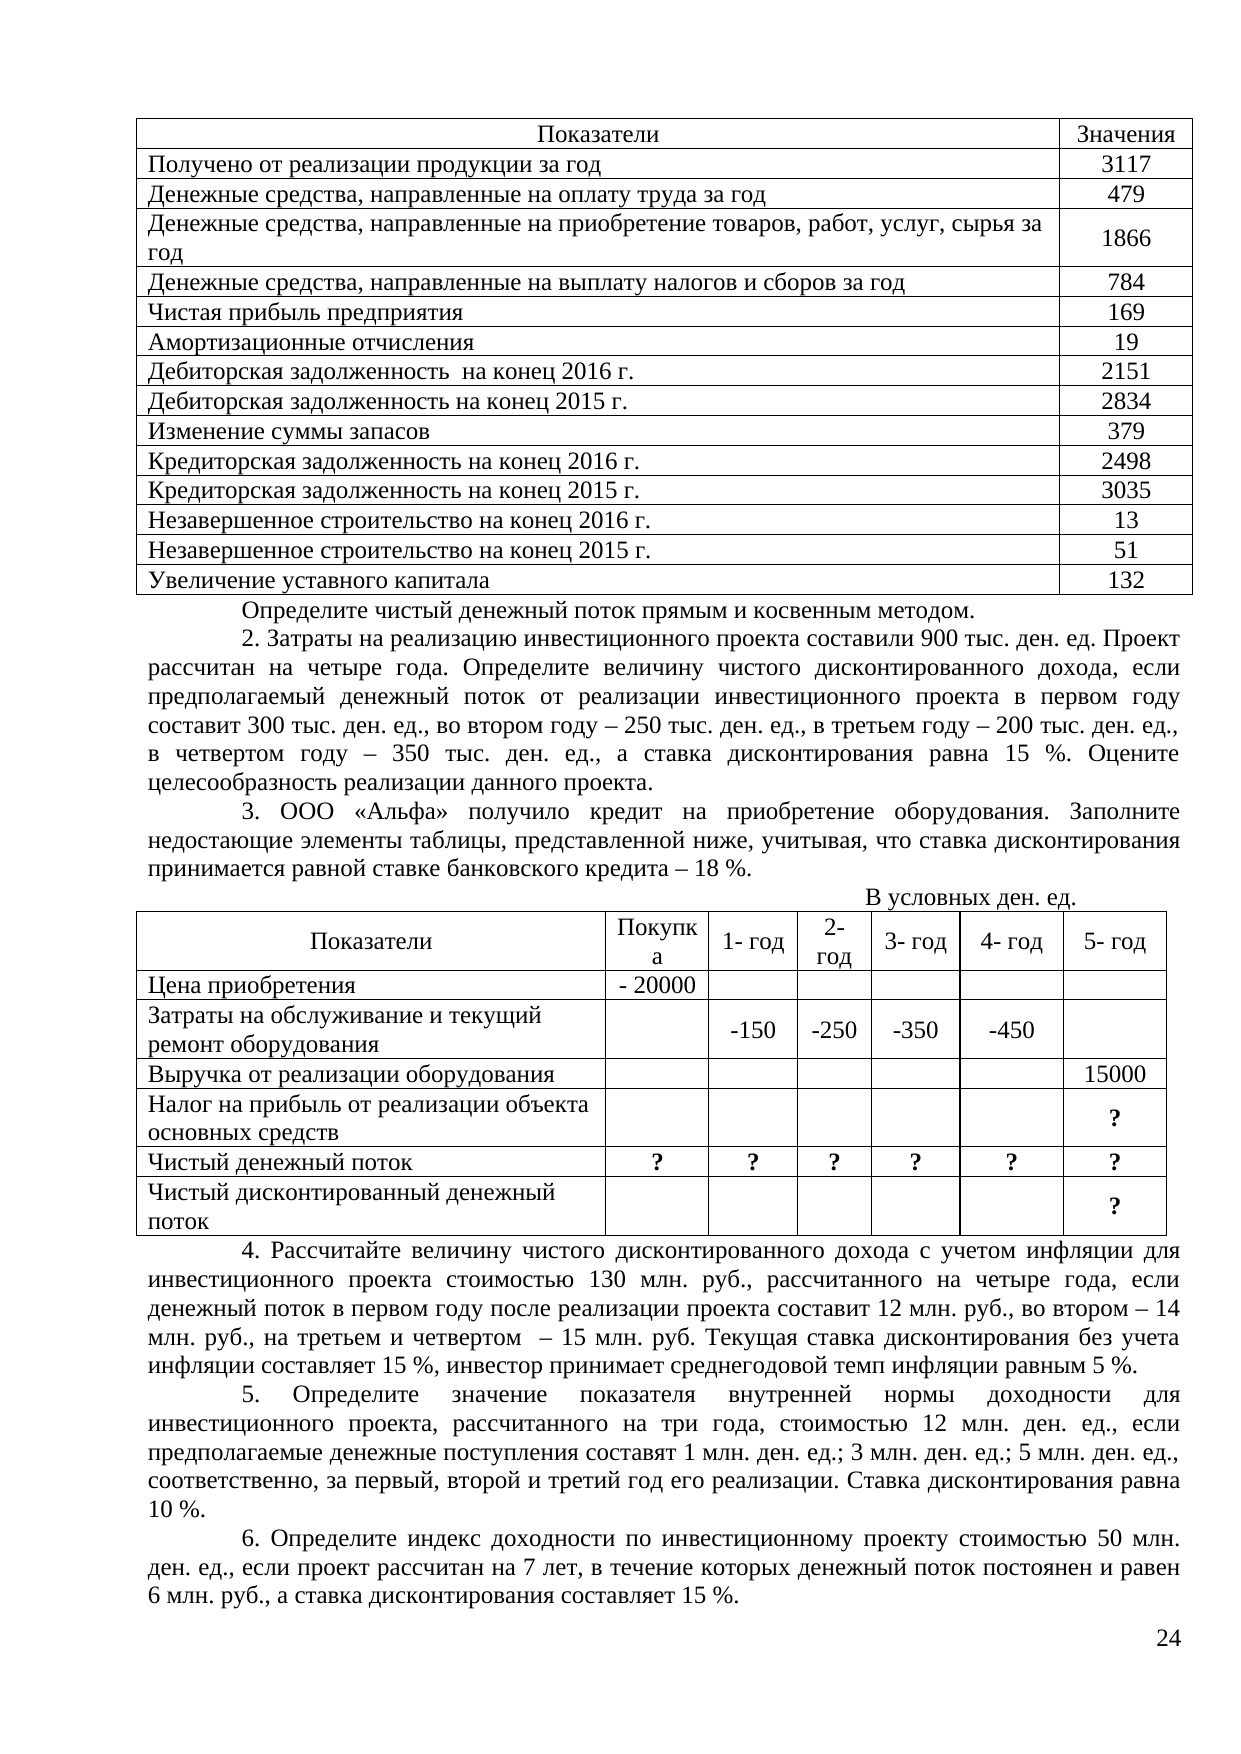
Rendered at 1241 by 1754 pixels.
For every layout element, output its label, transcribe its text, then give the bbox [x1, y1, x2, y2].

table_cell [872, 1177, 959, 1234]
table_cell 3117 [1060, 149, 1192, 178]
table_cell Амортизационные отчисления [137, 327, 1059, 355]
table_header 5- год [1064, 912, 1166, 969]
table_cell ? [606, 1147, 708, 1176]
text В условных ден. ед. [148, 882, 1181, 911]
table_cell 3035 [1060, 476, 1192, 504]
table_cell [961, 1089, 1063, 1146]
table_cell [961, 1059, 1063, 1088]
table_cell 13 [1060, 505, 1192, 534]
table_cell Денежные средства, направленные на оплату труда за год [137, 179, 1059, 207]
table_cell Чистая прибыль предприятия [137, 297, 1059, 326]
table_cell [872, 1089, 959, 1146]
table_cell Незавершенное строительство на конец 2016 г. [137, 505, 1059, 534]
table_cell ? [1064, 1147, 1166, 1176]
table_cell Чистый дисконтированный денежный поток [137, 1177, 605, 1234]
table_cell Получено от реализации продукции за год [137, 149, 1059, 178]
table_cell Дебиторская задолженность на конец 2016 г. [137, 356, 1059, 385]
table_cell 51 [1060, 535, 1192, 564]
table_cell [606, 1000, 708, 1058]
table_cell 2498 [1060, 446, 1192, 474]
table_cell Денежные средства, направленные на выплату налогов и сборов за год [137, 267, 1059, 296]
table_cell 379 [1060, 416, 1192, 445]
table_cell 169 [1060, 297, 1192, 326]
table_cell 2151 [1060, 356, 1192, 385]
table_cell ? [961, 1147, 1063, 1176]
table_cell [606, 1089, 708, 1146]
table_cell [709, 1089, 797, 1146]
table_cell Затраты на обслуживание и текущий ремонт оборудования [137, 1000, 605, 1058]
table_cell Дебиторская задолженность на конец 2015 г. [137, 386, 1059, 415]
table_cell [872, 1059, 959, 1088]
table_cell Выручка от реализации оборудования [137, 1059, 605, 1088]
table_cell [606, 1177, 708, 1234]
table_cell - 20000 [606, 971, 708, 999]
table_cell 2834 [1060, 386, 1192, 415]
table_cell [709, 971, 797, 999]
table_cell -350 [872, 1000, 959, 1058]
table_cell ? [798, 1147, 871, 1176]
table_cell -150 [709, 1000, 797, 1058]
table_cell ? [1064, 1177, 1166, 1234]
table_cell Незавершенное строительство на конец 2015 г. [137, 535, 1059, 564]
table_cell Кредиторская задолженность на конец 2016 г. [137, 446, 1059, 474]
table_cell [872, 971, 959, 999]
text 6. Определите индекс доходности по инвестиционному проекту стоимостью 50 млн. ден. ед., если проект рассчитан на 7 лет, в течение которых денежный поток постоянен и равен 6 млн. руб., а ставка дисконтирования составляет 15 %. [148, 1523, 1181, 1609]
table_cell 1866 [1060, 209, 1192, 266]
table_cell [798, 971, 871, 999]
table_cell Чистый денежный поток [137, 1147, 605, 1176]
table_cell 15000 [1064, 1059, 1166, 1088]
text Определите чистый денежный поток прямым и косвенным методом. [148, 595, 1181, 623]
table_cell 784 [1060, 267, 1192, 296]
table_cell [1064, 1000, 1166, 1058]
table_cell Увеличение уставного капитала [137, 565, 1059, 594]
table_cell 19 [1060, 327, 1192, 355]
text 3. ООО «Альфа» получило кредит на приобретение оборудования. Заполните недостающие элементы таблицы, представленной ниже, учитывая, что ставка дисконтирования принимается равной ставке банковского кредита – 18 %. [148, 796, 1181, 882]
table_cell Налог на прибыль от реализации объекта основных средств [137, 1089, 605, 1146]
table_cell ? [1064, 1089, 1166, 1146]
table_cell -450 [961, 1000, 1063, 1058]
text 4. Рассчитайте величину чистого дисконтированного дохода с учетом инфляции для инвестиционного проекта стоимостью 130 млн. руб., рассчитанного на четыре года, если денежный поток в первом году после реализации проекта составит 12 млн. руб., во втором – 14 млн. руб., на третьем и четвертом – 15 млн. руб. Текущая ставка дисконтирования без учета инфляции составляет 15 %, инвестор принимает среднегодовой темп инфляции равным 5 %. [148, 1236, 1181, 1379]
table_cell [709, 1059, 797, 1088]
table_cell [961, 971, 1063, 999]
text 2. Затраты на реализацию инвестиционного проекта составили 900 тыс. ден. ед. Проект рассчитан на четыре года. Определите величину чистого дисконтированного дохода, если предполагаемый денежный поток от реализации инвестиционного проекта в первом году составит 300 тыс. ден. ед., во втором году – 250 тыс. ден. ед., в третьем году – 200 тыс. ден. ед., в четвертом году – 350 тыс. ден. ед., а ставка дисконтирования равна 15 %. Оцените целесообразность реализации данного проекта. [148, 623, 1181, 796]
table_cell [606, 1059, 708, 1088]
table_header Показатели [137, 119, 1059, 148]
table_cell ? [872, 1147, 959, 1176]
table_cell ? [709, 1147, 797, 1176]
table_cell Изменение суммы запасов [137, 416, 1059, 445]
text 5. Определите значение показателя внутренней нормы доходности для инвестиционного проекта, рассчитанного на три года, стоимостью 12 млн. ден. ед., если предполагаемые денежные поступления составят 1 млн. ден. ед.; 3 млн. ден. ед.; 5 млн. ден. ед., соответственно, за первый, второй и третий год его реализации. Ставка дисконтирования равна 10 %. [148, 1379, 1181, 1523]
table_header 4- год [961, 912, 1063, 969]
table_cell [798, 1059, 871, 1088]
table_header Покупка [606, 912, 708, 969]
table_header 1- год [709, 912, 797, 969]
table_cell Денежные средства, направленные на приобретение товаров, работ, услуг, сырья за год [137, 209, 1059, 266]
table_header Значения [1060, 119, 1192, 148]
table_header 3- год [872, 912, 959, 969]
table_cell [1064, 971, 1166, 999]
table_header Показатели [137, 912, 605, 969]
table_cell Цена приобретения [137, 971, 605, 999]
table_cell [798, 1089, 871, 1146]
table_cell [961, 1177, 1063, 1234]
table_cell 479 [1060, 179, 1192, 207]
table_cell -250 [798, 1000, 871, 1058]
table_cell [709, 1177, 797, 1234]
table_cell 132 [1060, 565, 1192, 594]
table_header 2- год [798, 912, 871, 969]
table_cell [798, 1177, 871, 1234]
table_cell Кредиторская задолженность на конец 2015 г. [137, 476, 1059, 504]
